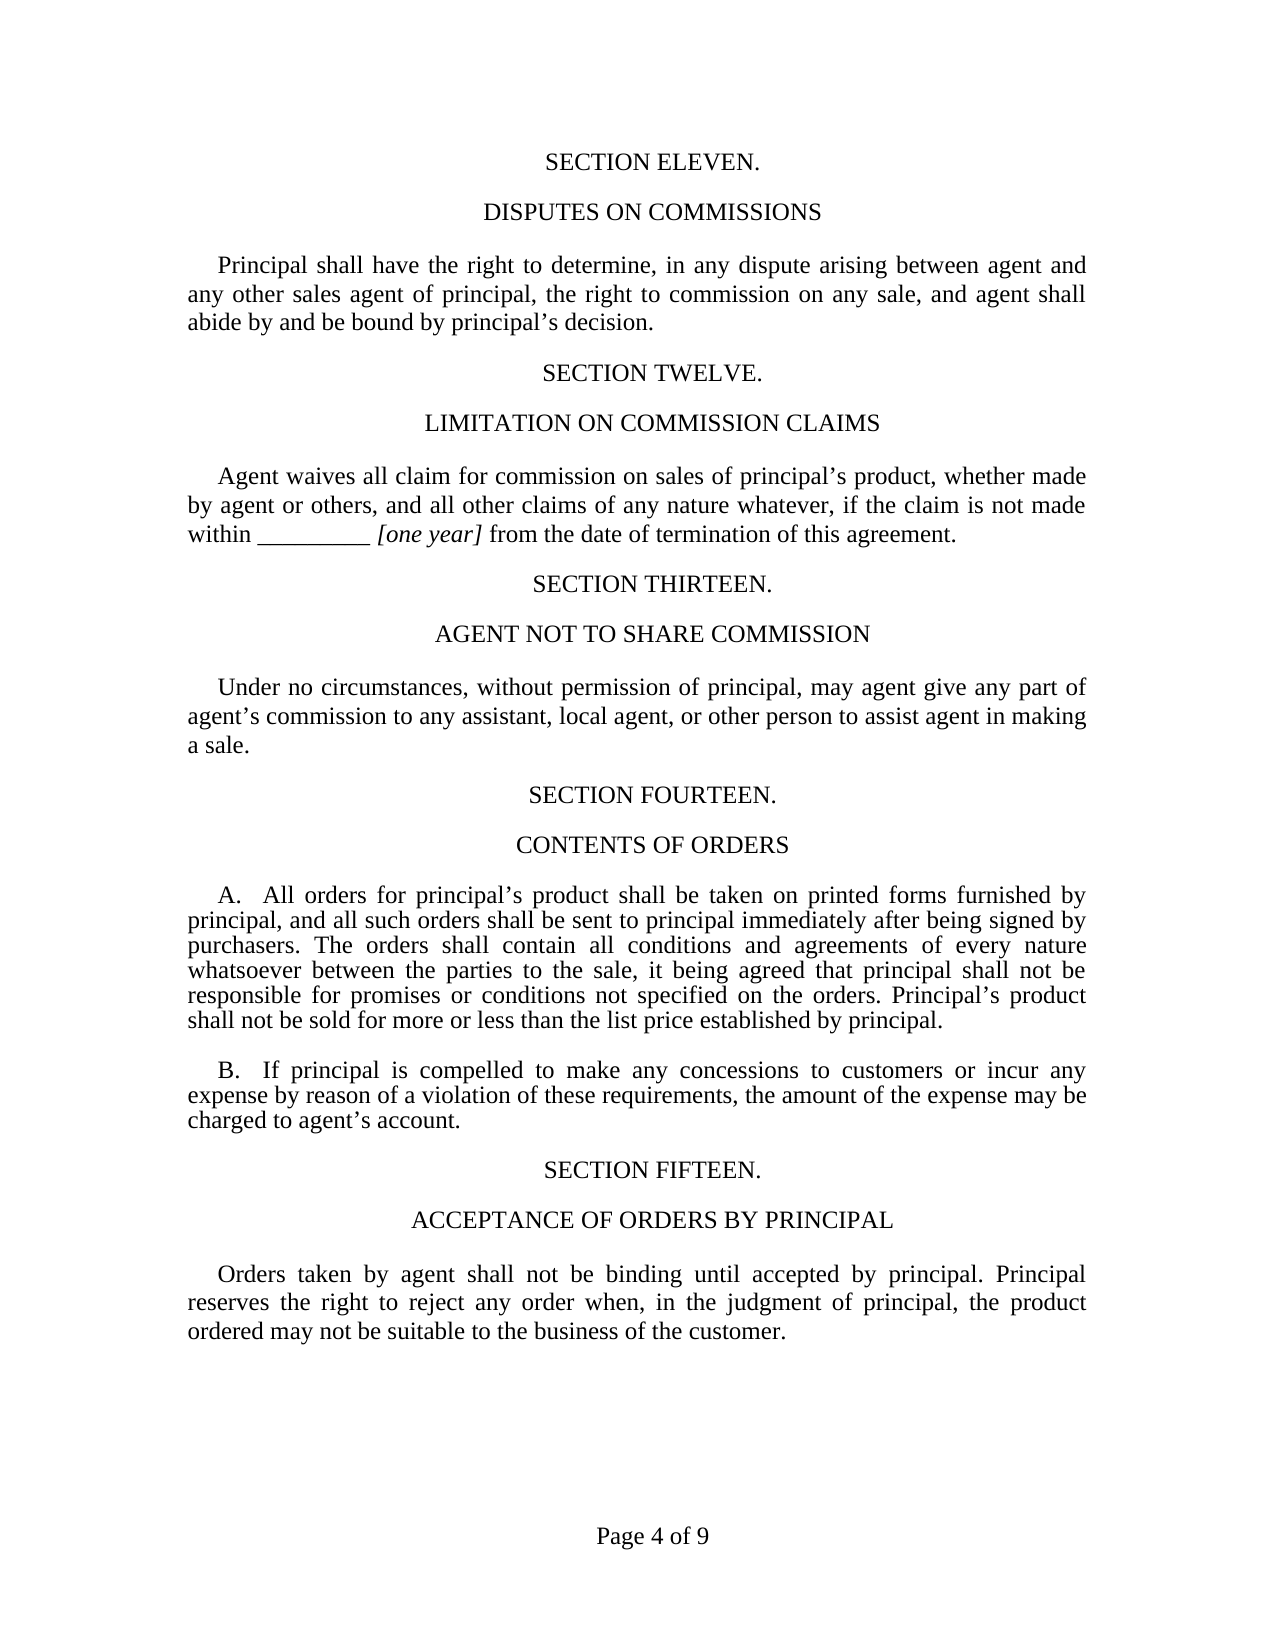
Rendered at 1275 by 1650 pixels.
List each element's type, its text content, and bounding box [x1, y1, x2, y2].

text Under no circumstances, without permission of principal, may agent give any part of agent’s commission to any assistant, local agent, or other person to assist agent in making a sale. [187, 672, 1087, 759]
list All orders for principal’s product shall be taken on printed forms furnished by principal, and all such orders shall be sent to principal immediately after being signed by purchasers. The orders shall contain all conditions and agreements of every nature whatsoever between the parties to the sale, it being agreed that principal shall not be responsible for promises or conditions not specified on the orders. Principal’s product shall not be sold for more or less than the list price established by principal. [187, 884, 1087, 1034]
subtitle CONTENTS OF ORDERS [187, 834, 1087, 859]
subtitle SECTION ELEVEN. [187, 150, 1087, 175]
subtitle LIMITATION ON COMMISSION CLAIMS [187, 411, 1087, 436]
subtitle SECTION THIRTEEN. [187, 572, 1087, 597]
text Orders taken by agent shall not be binding until accepted by principal. Principal reserves the right to reject any order when, in the judgment of principal, the product ordered may not be suitable to the business of the customer. [187, 1259, 1087, 1345]
subtitle SECTION TWELVE. [187, 361, 1087, 386]
text Agent waives all claim for commission on sales of principal’s product, whether made by agent or others, and all other claims of any nature whatever, if the claim is not made within _________ [one year] from the date of termination of this agreement. [187, 461, 1087, 547]
subtitle DISPUTES ON COMMISSIONS [187, 200, 1087, 225]
subtitle SECTION FIFTEEN. [187, 1159, 1087, 1184]
subtitle ACCEPTANCE OF ORDERS BY PRINCIPAL [187, 1209, 1087, 1234]
text Principal shall have the right to determine, in any dispute arising between agent and any other sales agent of principal, the right to commission on any sale, and agent shall abide by and be bound by principal’s decision. [187, 250, 1087, 336]
list If principal is compelled to make any concessions to customers or incur any expense by reason of a violation of these requirements, the amount of the expense may be charged to agent’s account. [187, 1059, 1087, 1134]
subtitle SECTION FOURTEEN. [187, 784, 1087, 809]
subtitle AGENT NOT TO SHARE COMMISSION [187, 622, 1087, 647]
